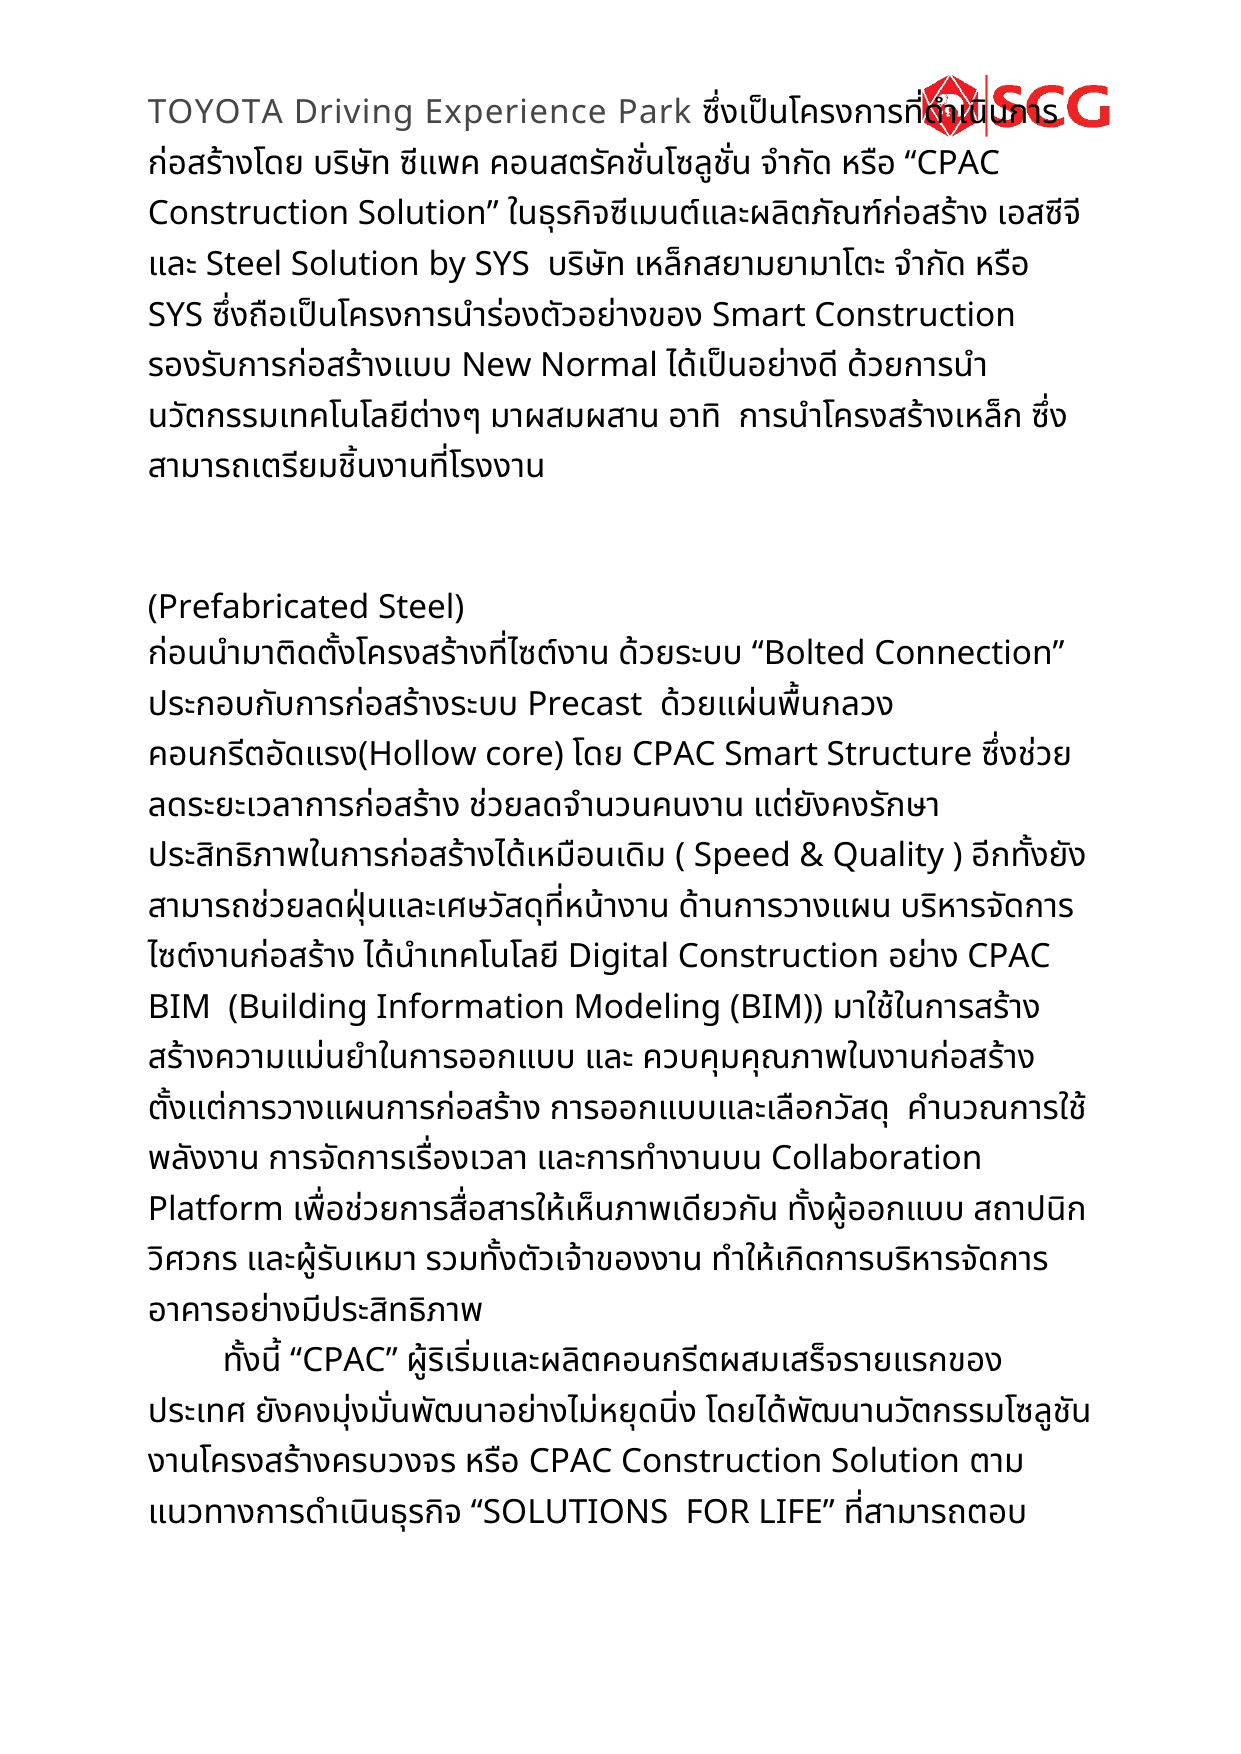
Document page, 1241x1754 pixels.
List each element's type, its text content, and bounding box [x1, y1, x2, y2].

text (Prefabricated Steel) ก่อนนำมาติดตั้งโครงสร้างที่ไซต์งาน ด้วยระบบ “Bolted Connection” ประกอบกับการก่อสร้างระบบ Precast ด้วยแผ่นพื้นกลวงคอนกรีตอัดแรง(Hollow core) โดย CPAC Smart Structure ซึ่งช่วยลดระยะเวลาการก่อสร้าง ช่วยลดจำนวนคนงาน แต่ยังคงรักษาประสิทธิภาพในการก่อสร้างได้เหมือนเดิม ( Speed & Quality ) อีกทั้งยังสามารถช่วยลดฝุ่นและเศษวัสดุที่หน้างาน ด้านการวางแผน บริหารจัดการไซต์งานก่อสร้าง ได้นำเทคโนโลยี Digital Construction อย่าง CPAC BIM (Building Information Modeling (BIM)) มาใช้ในการสร้าง สร้างความแม่นยำในการออกแบบ และ ควบคุมคุณภาพในงานก่อสร้าง ตั้งแต่การวางแผนการก่อสร้าง การออกแบบและเลือกวัสดุ คำนวณการใช้พลังงาน การจัดการเรื่องเวลา และการทำงานบน Collaboration Platform เพื่อช่วยการสื่อสารให้เห็นภาพเดียวกัน ทั้งผู้ออกแบบ สถาปนิก วิศวกร และผู้รับเหมา รวมทั้งตัวเจ้าของงาน ทำให้เกิดการบริหารจัดการอาคารอย่างมีประสิทธิภาพ [148, 583, 1093, 1336]
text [148, 88, 1093, 492]
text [148, 1336, 1093, 1538]
picture [892, 43, 1138, 168]
